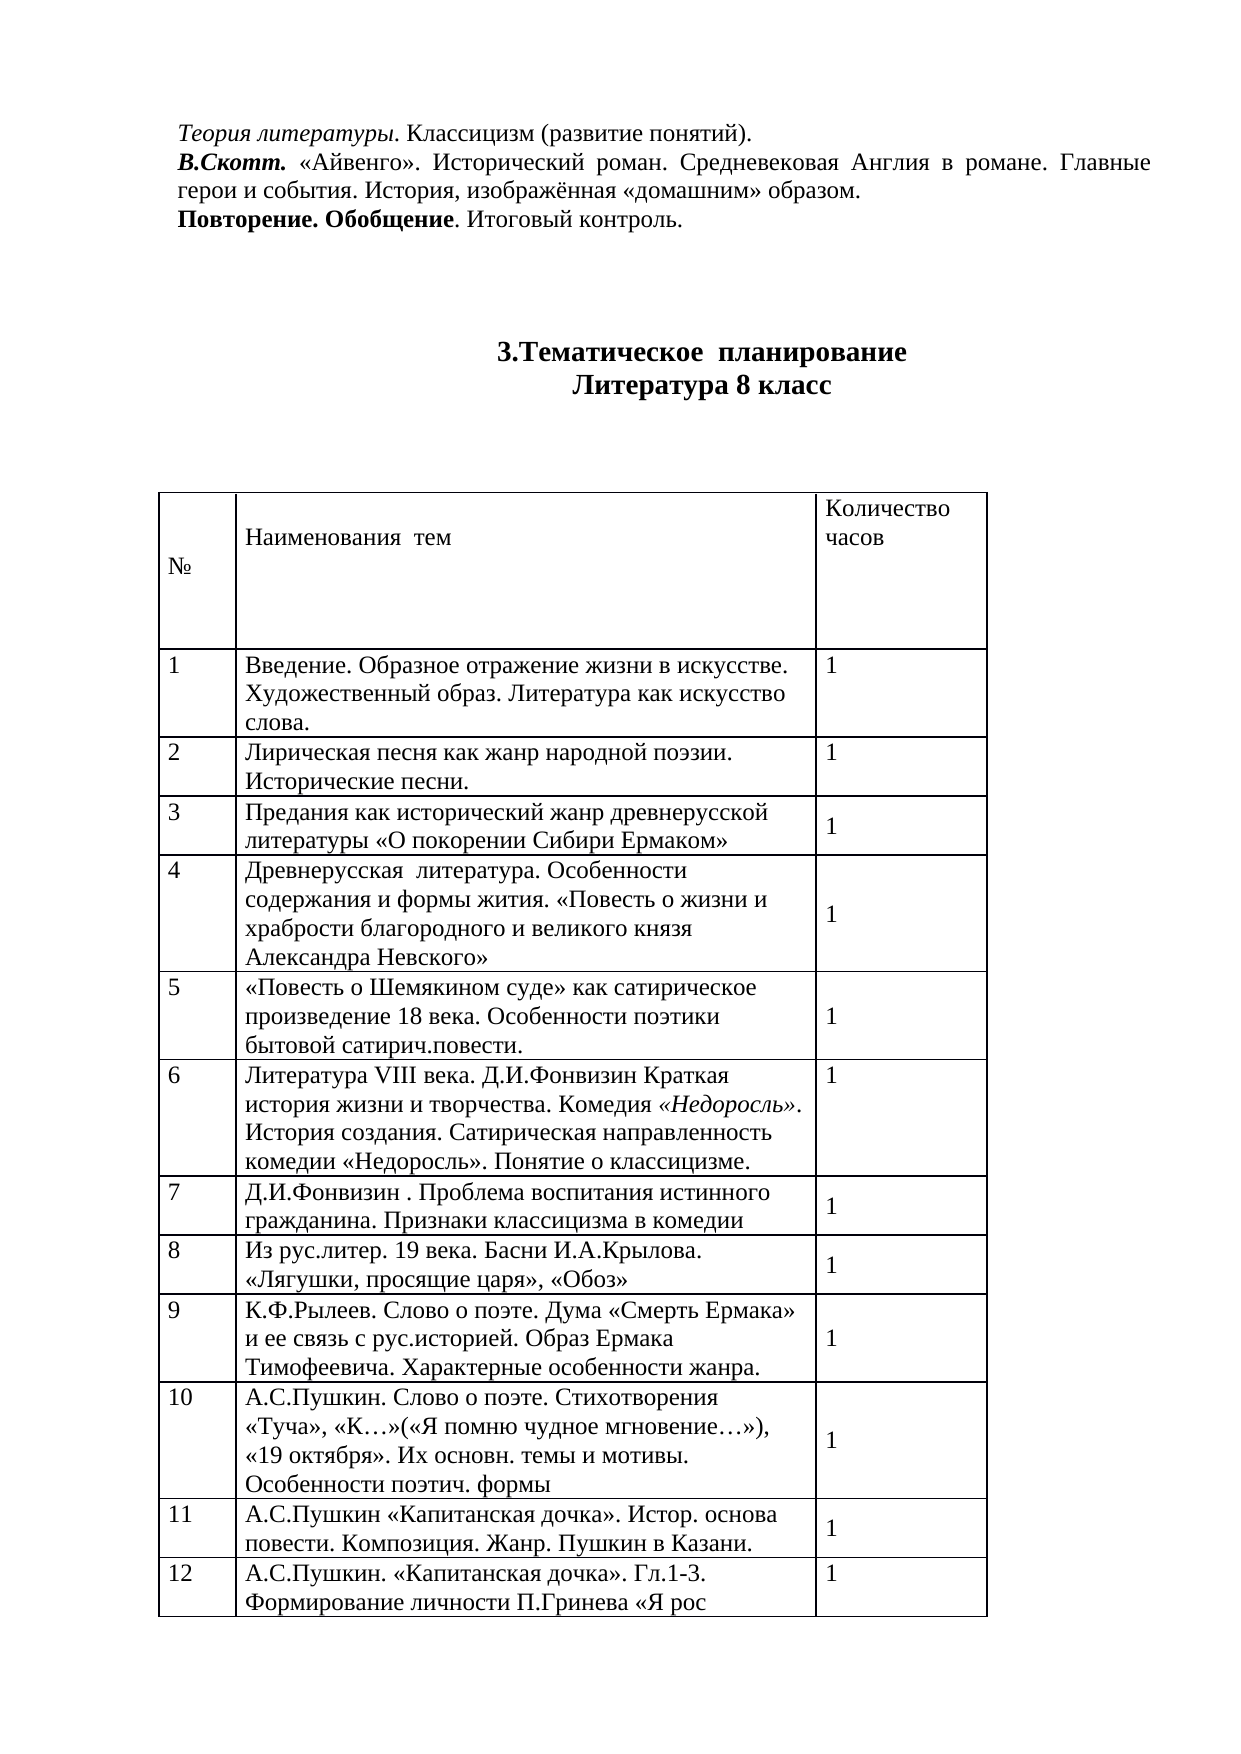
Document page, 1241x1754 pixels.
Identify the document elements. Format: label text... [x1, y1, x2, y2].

table_cell 1 [817, 1383, 986, 1497]
table_cell 1 [817, 1060, 986, 1175]
text В.Скотт. «Айвенго». Исторический роман. Средневековая Англия в романе. Главные герои и события. История, изображённая «домашним» образом. [177, 147, 1152, 204]
table_header Наименования тем [237, 493, 816, 648]
table_cell 6 [160, 1060, 235, 1175]
table_cell 5 [160, 972, 235, 1058]
table_cell 9 [160, 1295, 235, 1381]
text Повторение. Обобщение. Итоговый контроль. [177, 204, 1152, 233]
table_cell Из рус.литер. 19 века. Басни И.А.Крылова. «Лягушки, просящие царя», «Обоз» [237, 1236, 815, 1293]
text 3.Тематическое планирование [252, 334, 1152, 367]
table_cell 1 [817, 1558, 986, 1616]
table_header № [160, 493, 236, 648]
table_cell 1 [160, 650, 235, 736]
table_cell 2 [160, 738, 235, 795]
table_cell А.С.Пушкин. Слово о поэте. Стихотворения «Туча», «К…»(«Я помню чудное мгновение…»), «19 октября». Их основн. темы и мотивы. Особенности поэтич. формы [237, 1383, 815, 1497]
table_cell «Повесть о Шемякином суде» как сатирическое произведение 18 века. Особенности поэтики бытовой сатирич.повести. [237, 972, 815, 1058]
text Теория литературы. Классицизм (развитие понятий). [177, 118, 1152, 147]
table_cell 1 [817, 650, 986, 736]
table_cell 1 [817, 1236, 986, 1293]
table_cell 3 [160, 797, 235, 854]
table_cell Древнерусская литература. Особенности содержания и формы жития. «Повесть о жизни и храбрости благородного и великого князя Александра Невского» [237, 856, 815, 971]
table_cell 1 [817, 1295, 986, 1381]
table_cell К.Ф.Рылеев. Слово о поэте. Дума «Смерть Ермака» и ее связь с рус.историей. Образ Ермака Тимофеевича. Характерные особенности жанра. [237, 1295, 815, 1381]
text Литература 8 класс [252, 367, 1152, 401]
table_cell 1 [817, 972, 986, 1058]
table_cell 1 [817, 1177, 986, 1234]
table_cell 7 [160, 1177, 235, 1234]
table_cell Д.И.Фонвизин . Проблема воспитания истинного гражданина. Признаки классицизма в комедии [237, 1177, 815, 1234]
table_cell 1 [817, 856, 986, 971]
table_cell 10 [160, 1383, 235, 1497]
table_cell Введение. Образное отражение жизни в искусстве. Художественный образ. Литература как искусство слова. [237, 650, 815, 736]
table_cell 12 [160, 1558, 235, 1616]
table_cell 8 [160, 1236, 235, 1293]
table_cell А.С.Пушкин «Капитанская дочка». Истор. основа повести. Композиция. Жанр. Пушкин в Казани. [237, 1499, 815, 1557]
table_cell 4 [160, 856, 235, 971]
table_cell 11 [160, 1499, 235, 1557]
table_cell Предания как исторический жанр древнерусской литературы «О покорении Сибири Ермаком» [237, 797, 815, 854]
table_cell 1 [817, 1499, 986, 1557]
table_cell Литература VIII века. Д.И.Фонвизин Краткая история жизни и творчества. Комедия «Недоросль». История создания. Сатирическая направленность комедии «Недоросль». Понятие о классицизме. [237, 1060, 815, 1175]
table_cell 1 [817, 797, 986, 854]
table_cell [237, 1558, 815, 1616]
table_cell 1 [817, 738, 986, 795]
table_header Количество часов [817, 493, 986, 648]
table_cell Лирическая песня как жанр народной поэзии. Исторические песни. [237, 738, 815, 795]
